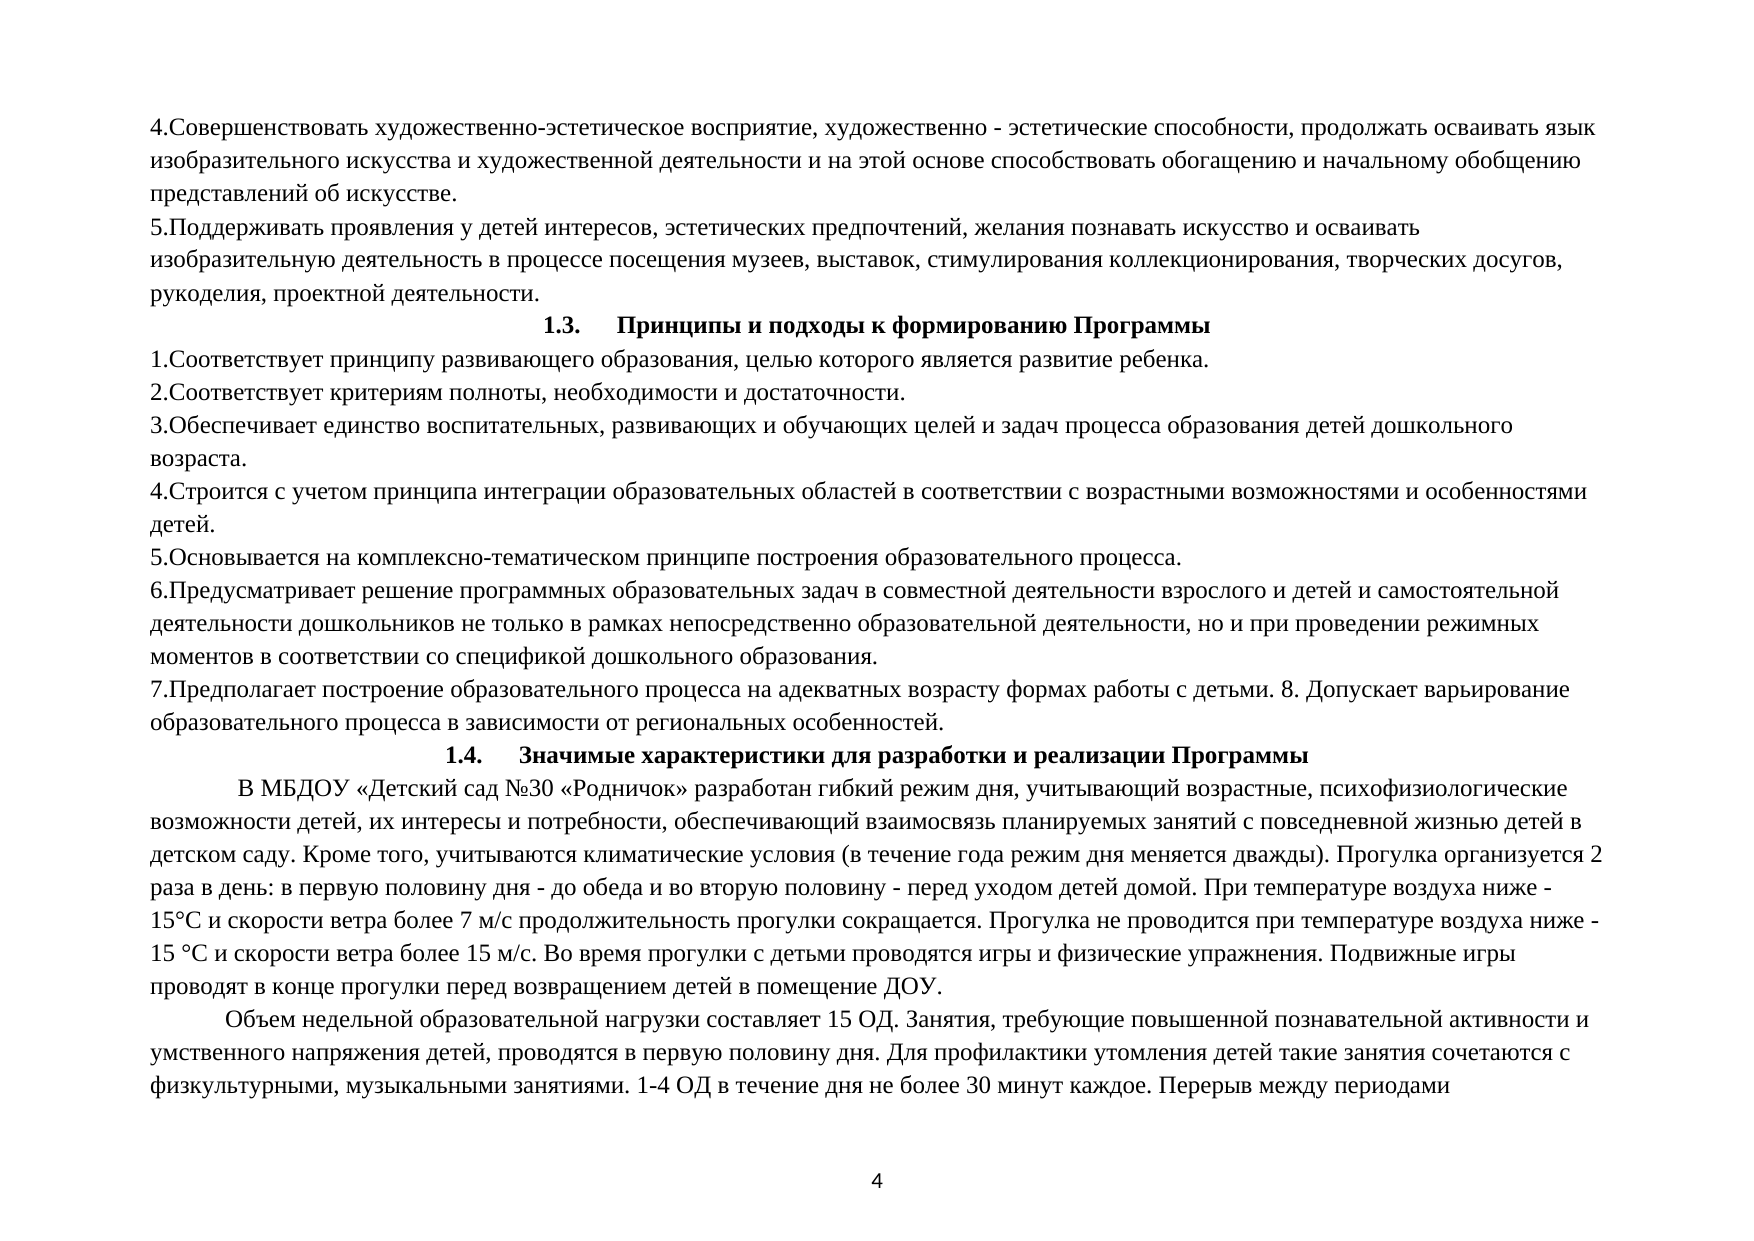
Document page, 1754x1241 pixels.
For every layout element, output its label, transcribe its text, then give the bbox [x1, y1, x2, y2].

text 1.Соответствует принципу развивающего образования, целью которого является развитие ребенка. [150, 344, 1604, 372]
text 1.4. Значимые характеристики для разработки и реализации Программы [150, 740, 1604, 769]
text 5.Основывается на комплексно-тематическом принципе построения образовательного процесса. [150, 542, 1604, 571]
text 7.Предполагает построение образовательного процесса на адекватных возрасту формах работы с детьми. 8. Допускает варьирование образовательного процесса в зависимости от региональных особенностей. [150, 674, 1604, 736]
text В МБДОУ «Детский сад №30 «Родничок» разработан гибкий режим дня, учитывающий возрастные, психофизиологические возможности детей, их интересы и потребности, обеспечивающий взаимосвязь планируемых занятий с повседневной жизнью детей в детском саду. Кроме того, учитываются климатические условия (в течение года режим дня меняется дважды). Прогулка организуется 2 раза в день: в первую половину дня - до обеда и во вторую половину - перед уходом детей домой. При температуре воздуха ниже -15°С и скорости ветра более 7 м/с продолжительность прогулки сокращается. Прогулка не проводится при температуре воздуха ниже -15 °С и скорости ветра более 15 м/с. Во время прогулки с детьми проводятся игры и физические упражнения. Подвижные игры проводят в конце прогулки перед возвращением детей в помещение ДОУ. [150, 773, 1604, 1000]
text 4.Совершенствовать художественно-эстетическое восприятие, художественно - эстетические способности, продолжать осваивать язык изобразительного искусства и художественной деятельности и на этой основе способствовать обогащению и начальному обобщению представлений об искусстве. [150, 112, 1604, 207]
text 5.Поддерживать проявления у детей интересов, эстетических предпочтений, желания познавать искусство и осваивать изобразительную деятельность в процессе посещения музеев, выставок, стимулирования коллекционирования, творческих досугов, рукоделия, проектной деятельности. [150, 212, 1604, 306]
text 6.Предусматривает решение программных образовательных задач в совместной деятельности взрослого и детей и самостоятельной деятельности дошкольников не только в рамках непосредственно образовательной деятельности, но и при проведении режимных моментов в соответствии со спецификой дошкольного образования. [150, 575, 1604, 669]
text 4.Строится с учетом принципа интеграции образовательных областей в соответствии с возрастными возможностями и особенностями детей. [150, 476, 1604, 537]
text 2.Соответствует критериям полноты, необходимости и достаточности. [150, 377, 1604, 405]
text 3.Обеспечивает единство воспитательных, развивающих и обучающих целей и задач процесса образования детей дошкольного возраста. [150, 410, 1604, 471]
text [150, 1004, 1604, 1099]
text 1.3. Принципы и подходы к формированию Программы [150, 311, 1604, 339]
